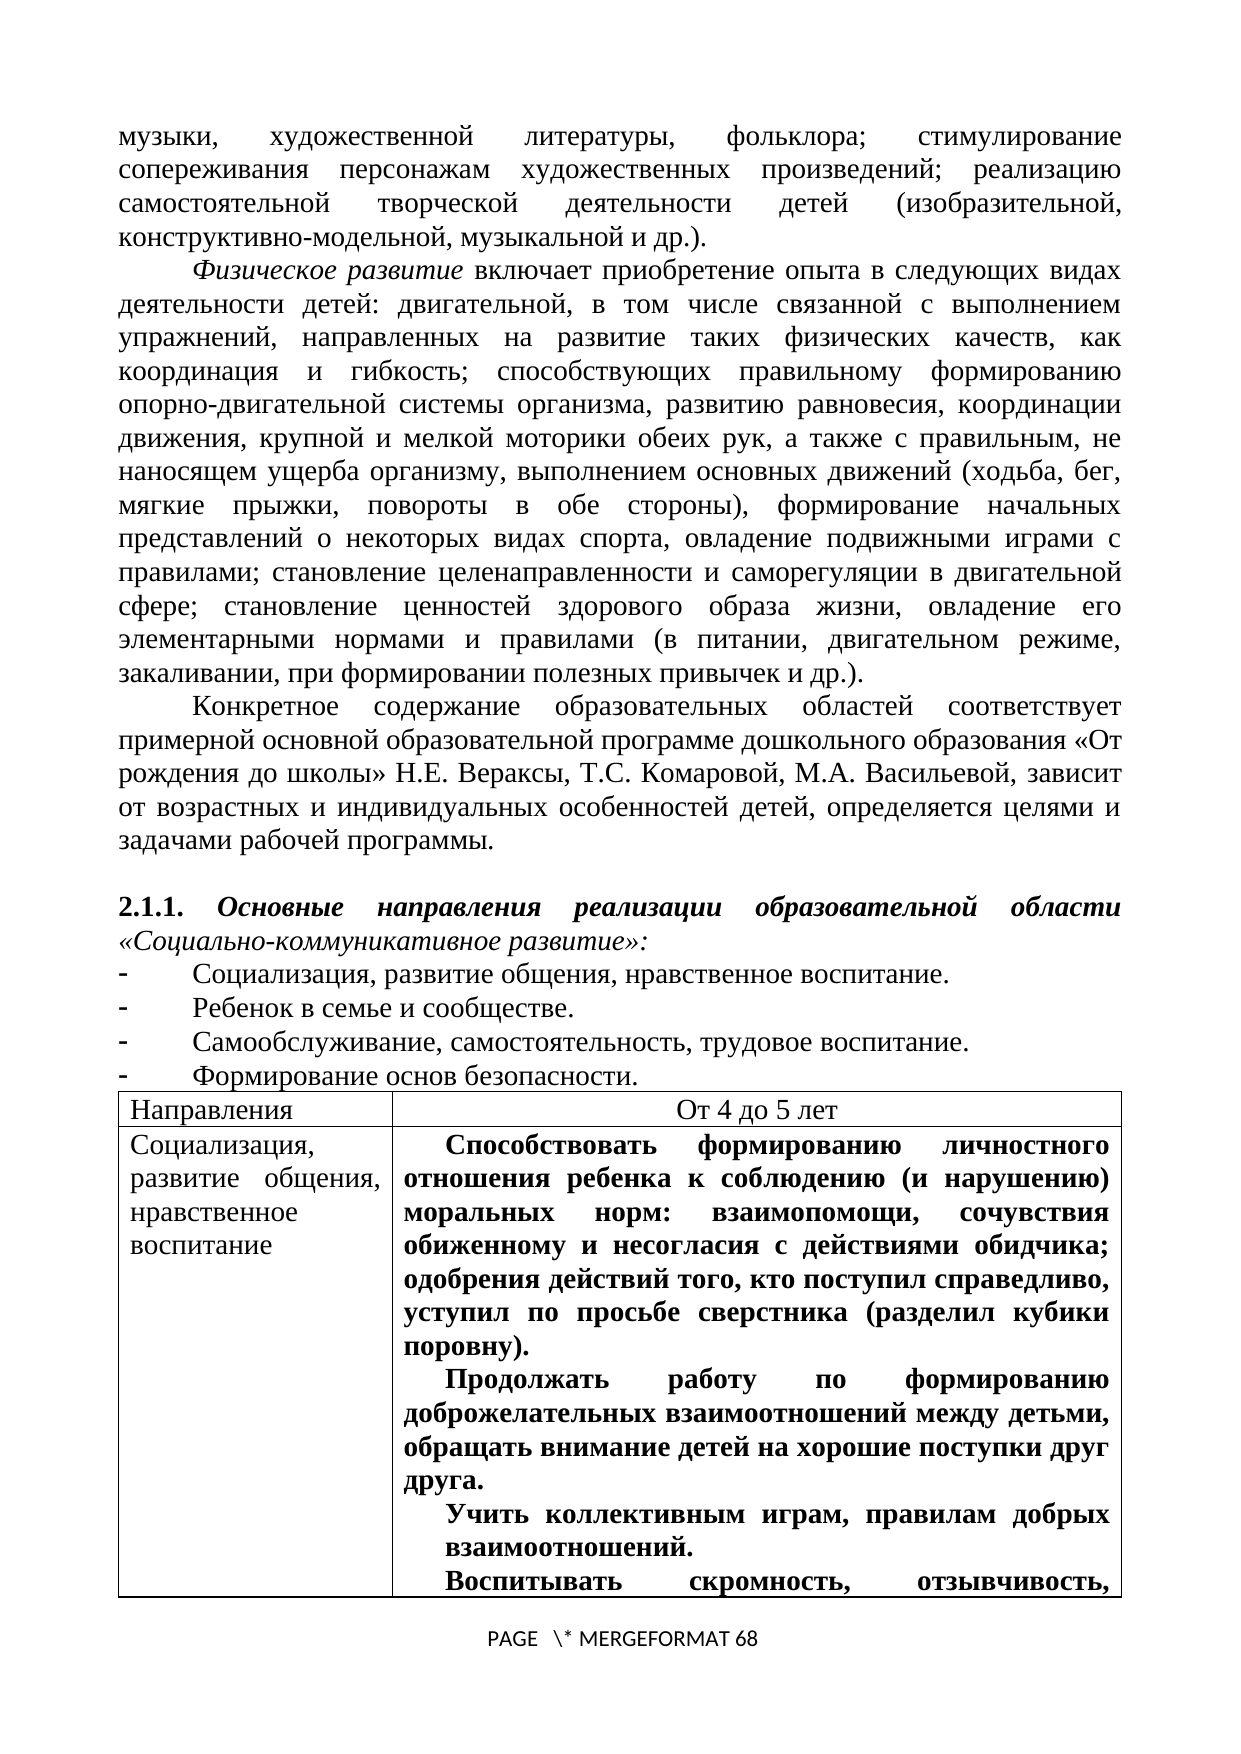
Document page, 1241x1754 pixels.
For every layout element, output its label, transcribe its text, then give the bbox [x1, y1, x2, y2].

list Самообслуживание, самостоятельность, трудовое воспитание. [118, 1024, 1122, 1058]
list Социализация, развитие общения, нравственное воспитание. [118, 957, 1122, 990]
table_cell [119, 1127, 392, 1596]
list Формирование основ безопасности. [118, 1058, 1122, 1091]
text 2.1.1. Основные направления реализации образовательной области «Социально-коммуникативное развитие»: [118, 889, 1122, 957]
text Физическое развитие включает приобретение опыта в следующих видах деятельности детей: двигательной, в том числе связанной с выполнением упражнений, направленных на развитие таких физических качеств, как координация и гибкость; способствующих правильному формированию опорно-двигательной системы организма, развитию равновесия, координации движения, крупной и мелкой моторики обеих рук, а также с правильным, не наносящем ущерба организму, выполнением основных движений (ходьба, бег, мягкие прыжки, повороты в обе стороны), формирование начальных представлений о некоторых видах спорта, овладение подвижными играми с правилами; становление целенаправленности и саморегуляции в двигательной сфере; становление ценностей здорового образа жизни, овладение его элементарными нормами и правилами (в питании, двигательном режиме, закаливании, при формировании полезных привычек и др.). [118, 252, 1122, 688]
table_header Направления [119, 1092, 392, 1126]
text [118, 118, 1122, 252]
list Ребенок в семье и сообществе. [118, 990, 1122, 1024]
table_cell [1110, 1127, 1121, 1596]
table_header От 4 до 5 лет [393, 1092, 1121, 1126]
text Конкретное содержание образовательных областей соответствует примерной основной образовательной программе дошкольного образования «От рождения до школы» Н.Е. Вераксы, Т.С. Комаровой, М.А. Васильевой, зависит от возрастных и индивидуальных особенностей детей, определяется целями и задачами рабочей программы. [118, 688, 1122, 856]
